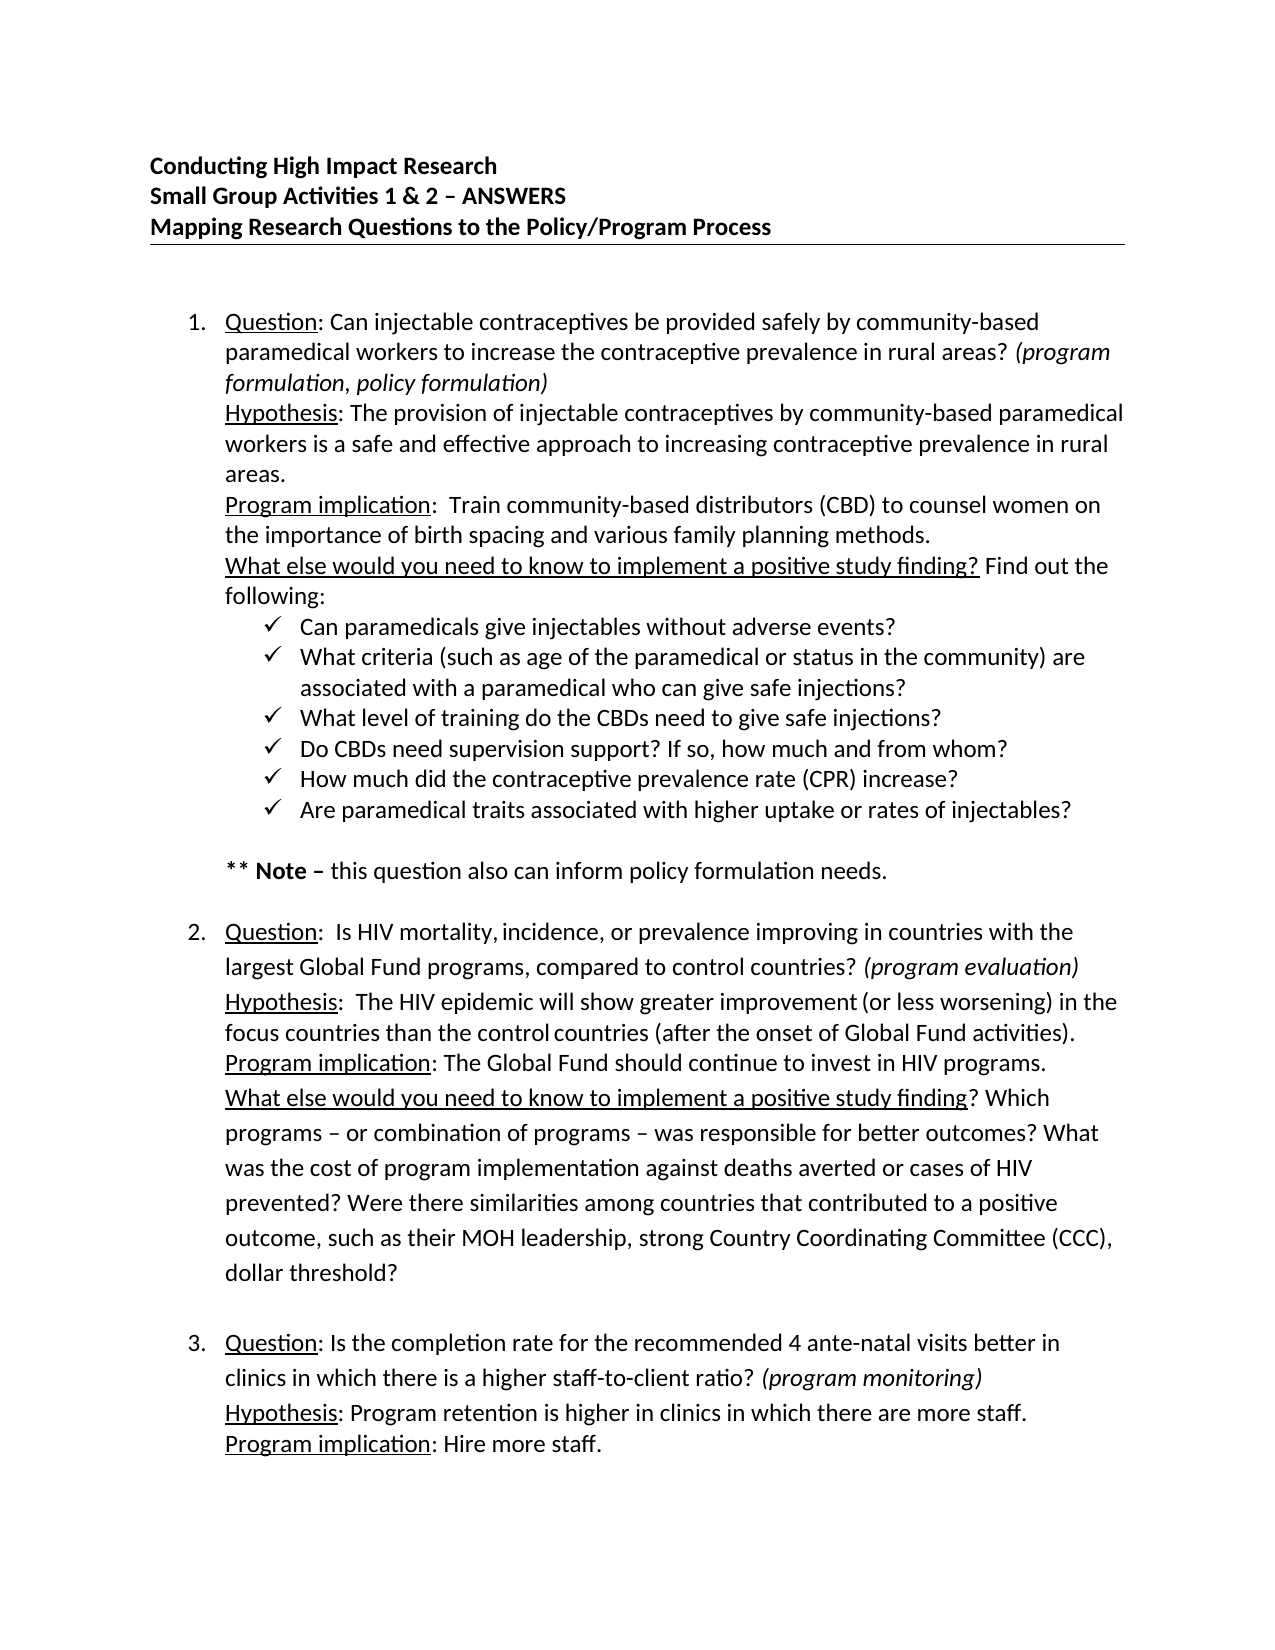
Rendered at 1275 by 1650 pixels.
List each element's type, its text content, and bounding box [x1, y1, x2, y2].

text Program implication: Train community-based distributors (CBD) to counsel women on the importance of birth spacing and various family planning methods. [225, 489, 1125, 550]
text Program implication: Hire more staff. [225, 1428, 1125, 1458]
list How much did the contraceptive prevalence rate (CPR) increase? [262, 763, 1125, 794]
text What else would you need to know to implement a positive study finding? Find out the following: [225, 550, 1125, 611]
text Program implication: The Global Fund should continue to invest in HIV programs. [225, 1047, 1125, 1078]
list What criteria (such as age of the paramedical or status in the community) are associated with a paramedical who can give safe injections? [262, 641, 1125, 702]
text Conducting High Impact Research [150, 150, 1125, 181]
list Question: Can injectable contraceptives be provided safely by community-based paramedical workers to increase the contraceptive prevalence in rural areas? (program formulation, policy formulation) [187, 306, 1125, 397]
text Small Group Activities 1 & 2 – ANSWERS [150, 181, 1125, 211]
text Mapping Research Questions to the Policy/Program Process [150, 211, 1125, 244]
list Do CBDs need supervision support? If so, how much and from whom? [262, 733, 1125, 763]
list Can paramedicals give injectables without adverse events? [262, 611, 1125, 641]
list Question: Is the completion rate for the recommended 4 ante-natal visits better in clinics in which there is a higher staff-to-client ratio? (program monitoring) [187, 1327, 1125, 1393]
list What level of training do the CBDs need to give safe injections? [262, 702, 1125, 733]
text What else would you need to know to implement a positive study finding? Which programs – or combination of programs – was responsible for better outcomes? What was the cost of program implementation against deaths averted or cases of HIV prevented? Were there similarities among countries that contributed to a positive outcome, such as their MOH leadership, strong Country Coordinating Committee (CCC), dollar threshold? [225, 1082, 1125, 1288]
list Are paramedical traits associated with higher uptake or rates of injectables? [262, 794, 1125, 824]
text ** Note – this question also can inform policy formulation needs. [225, 855, 1125, 886]
text Hypothesis: Program retention is higher in clinics in which there are more staff. [225, 1397, 1125, 1428]
text Hypothesis: The provision of injectable contraceptives by community-based paramedical workers is a safe and effective approach to increasing contraceptive prevalence in rural areas. [225, 397, 1125, 489]
text Hypothesis: The HIV epidemic will show greater improvement (or less worsening) in the focus countries than the control countries (after the onset of Global Fund activities). [225, 986, 1125, 1047]
list Question: Is HIV mortality, incidence, or prevalence improving in countries with the largest Global Fund programs, compared to control countries? (program evaluation) [187, 916, 1125, 982]
